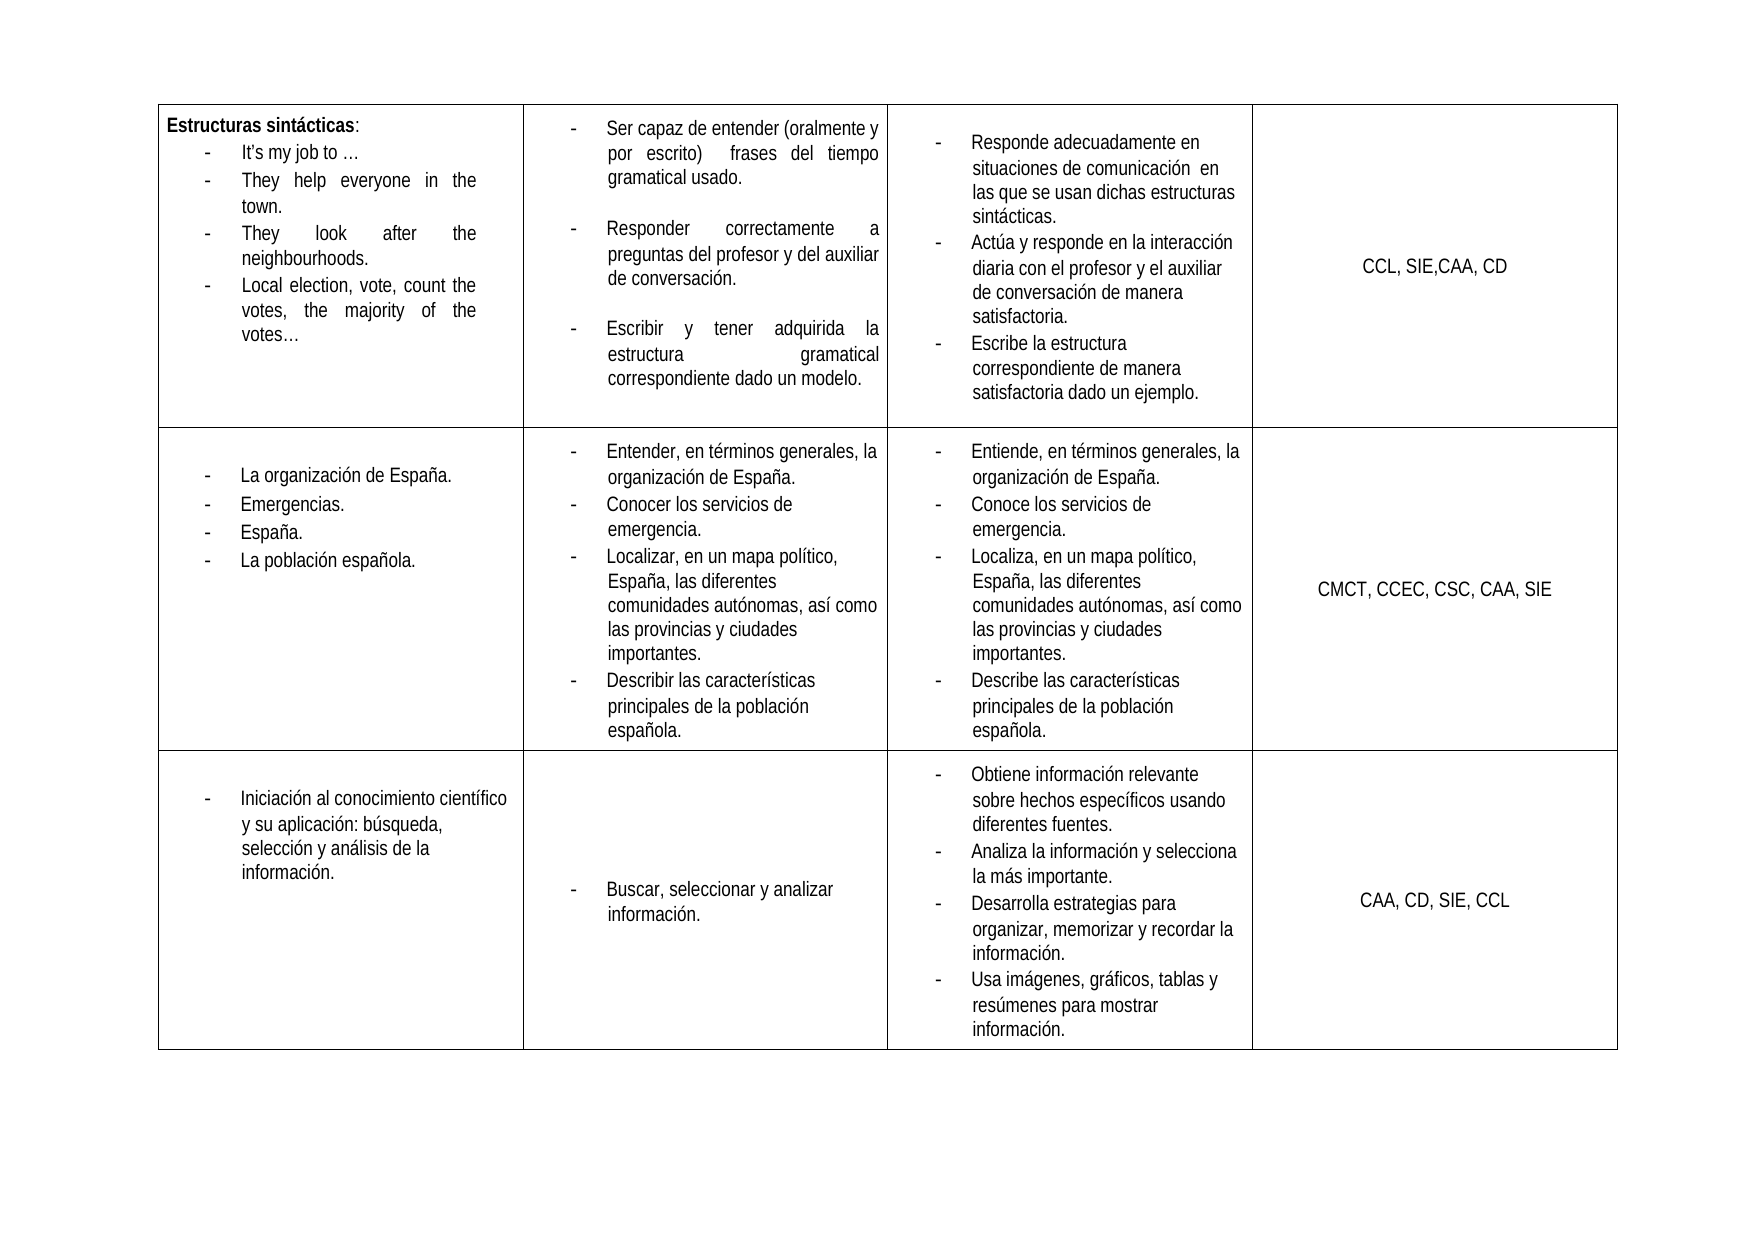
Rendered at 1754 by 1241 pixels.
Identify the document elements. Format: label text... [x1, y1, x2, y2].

table_cell Entiende, en términos generales, la organización de España. Conoce los servicios de emergencia. Localiza, en un mapa político, España, las diferentes comunidades autónomas, así como las provincias y ciudades importantes. Describe las características principales de la población española. [888, 428, 1252, 750]
table_cell Buscar, seleccionar y analizar información. [524, 751, 887, 1049]
table_cell Ser capaz de entender (oralmente y por escrito) frases del tiempo gramatical usado. Responder correctamente a preguntas del profesor y del auxiliar de conversación. Escribir y tener adquirida la estructura gramatical correspondiente dado un modelo. [524, 105, 887, 427]
table_cell CMCT, CCEC, CSC, CAA, SIE [1253, 428, 1617, 750]
table_cell Entender, en términos generales, la organización de España. Conocer los servicios de emergencia. Localizar, en un mapa político, España, las diferentes comunidades autónomas, así como las provincias y ciudades importantes. Describir las características principales de la población española. [524, 428, 887, 750]
table_cell CCL, SIE,CAA, CD [1253, 105, 1617, 427]
table_cell Iniciación al conocimiento científico y su aplicación: búsqueda, selección y análisis de la información. [159, 751, 523, 1049]
table_cell La organización de España. Emergencias. España. La población española. [159, 428, 523, 750]
table_cell Obtiene información relevante sobre hechos específicos usando diferentes fuentes. Analiza la información y selecciona la más importante. Desarrolla estrategias para organizar, memorizar y recordar la información. Usa imágenes, gráficos, tablas y resúmenes para mostrar información. [888, 751, 1252, 1049]
table_cell Responde adecuadamente en situaciones de comunicación en las que se usan dichas estructuras sintácticas. Actúa y responde en la interacción diaria con el profesor y el auxiliar de conversación de manera satisfactoria. Escribe la estructura correspondiente de manera satisfactoria dado un ejemplo. [888, 105, 1252, 427]
table_cell CAA, CD, SIE, CCL [1253, 751, 1617, 1049]
table_cell Estructuras sintácticas: It’s my job to … They help everyone in the town. They look after the neighbourhoods. Local election, vote, count the votes, the majority of the votes… [159, 105, 523, 427]
